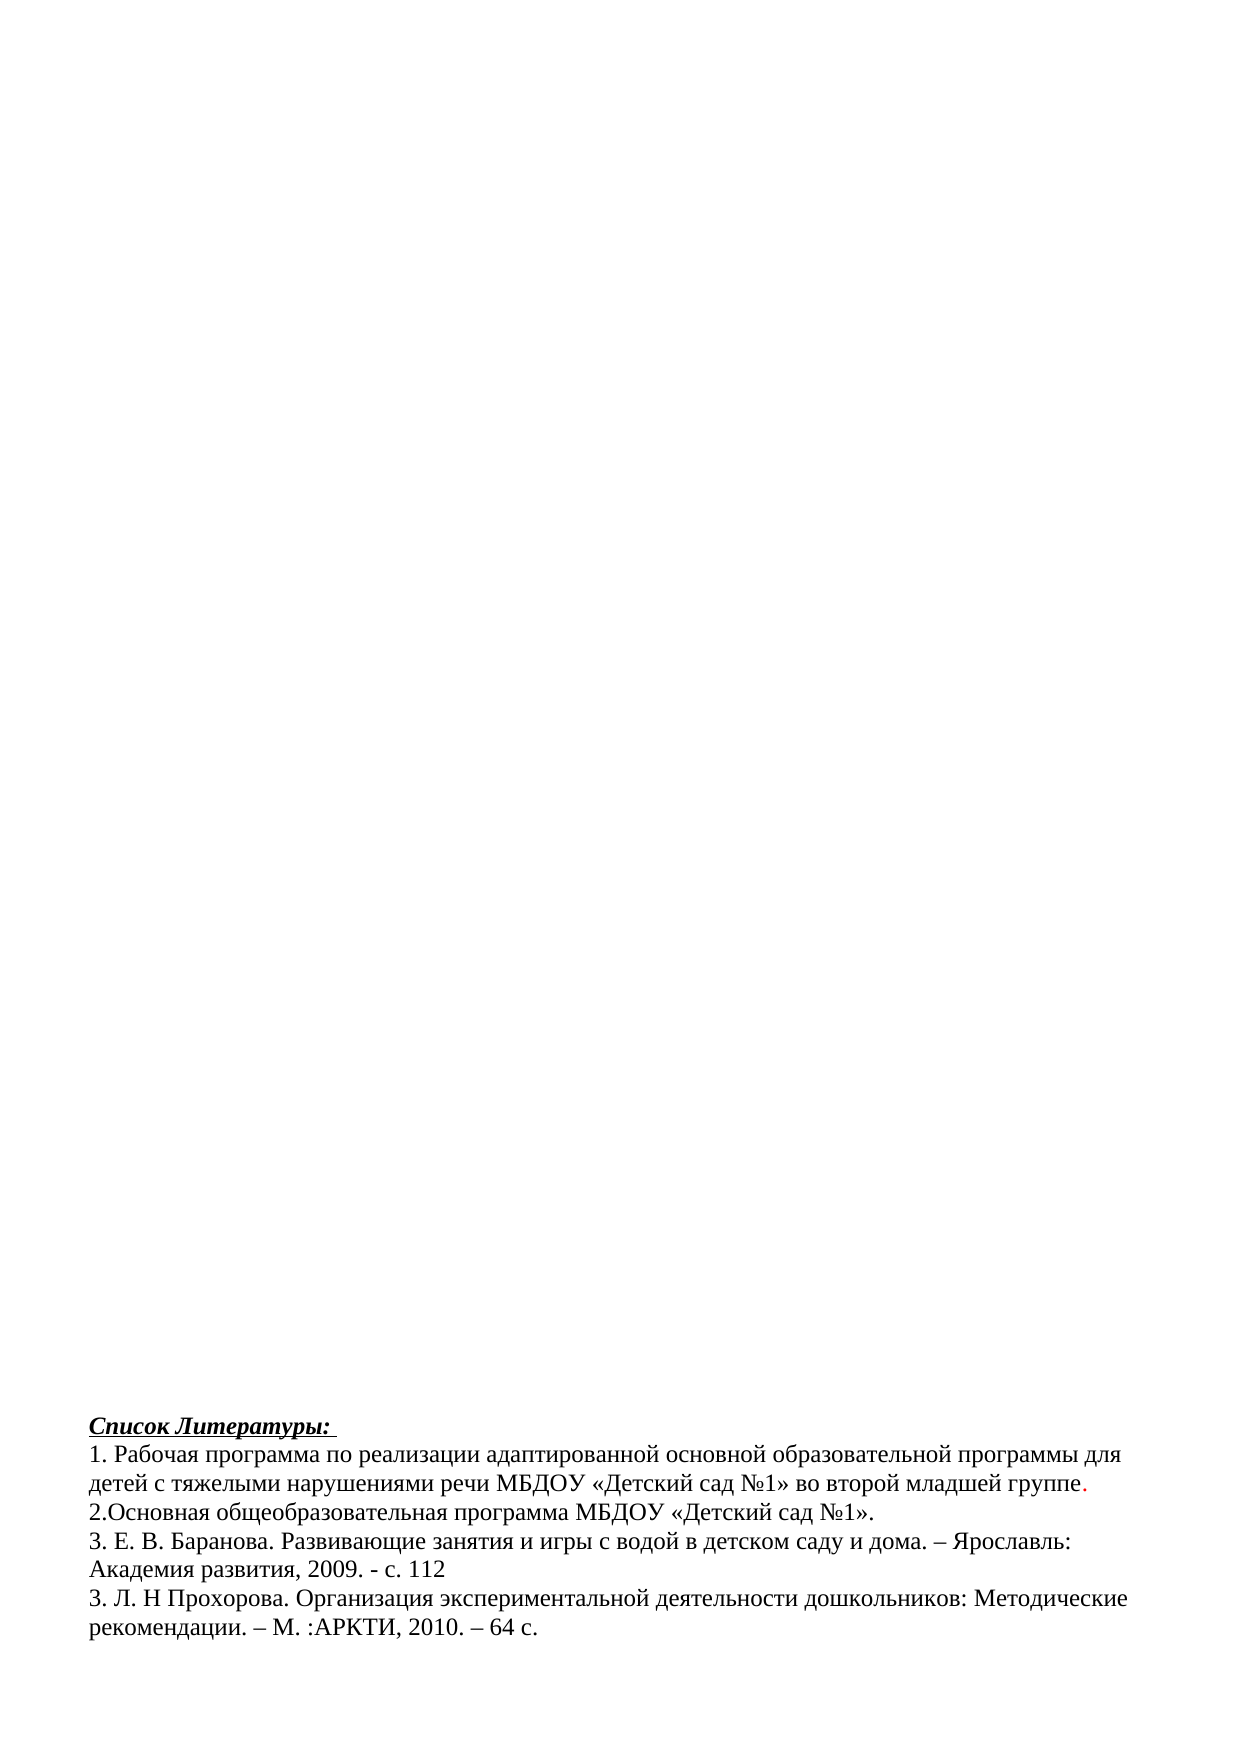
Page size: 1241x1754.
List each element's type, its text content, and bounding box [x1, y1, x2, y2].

text 3. Л. Н Прохорова. Организация экспериментальной деятельности дошкольников: Методические рекомендации. – М. :АРКТИ, 2010. – 64 с. [88, 1583, 1182, 1641]
list 2.Основная общеобразовательная программа МБДОУ «Детский сад №1». [88, 1497, 1182, 1526]
list Список Литературы: [88, 1411, 1182, 1439]
text 3. Е. В. Баранова. Развивающие занятия и игры с водой в детском саду и дома. – Ярославль: Академия развития, 2009. - с. 112 [88, 1526, 1182, 1583]
list 1. Рабочая программа по реализации адаптированной основной образовательной программы для детей с тяжелыми нарушениями речи МБДОУ «Детский сад №1» во второй младшей группе. [88, 1439, 1182, 1497]
